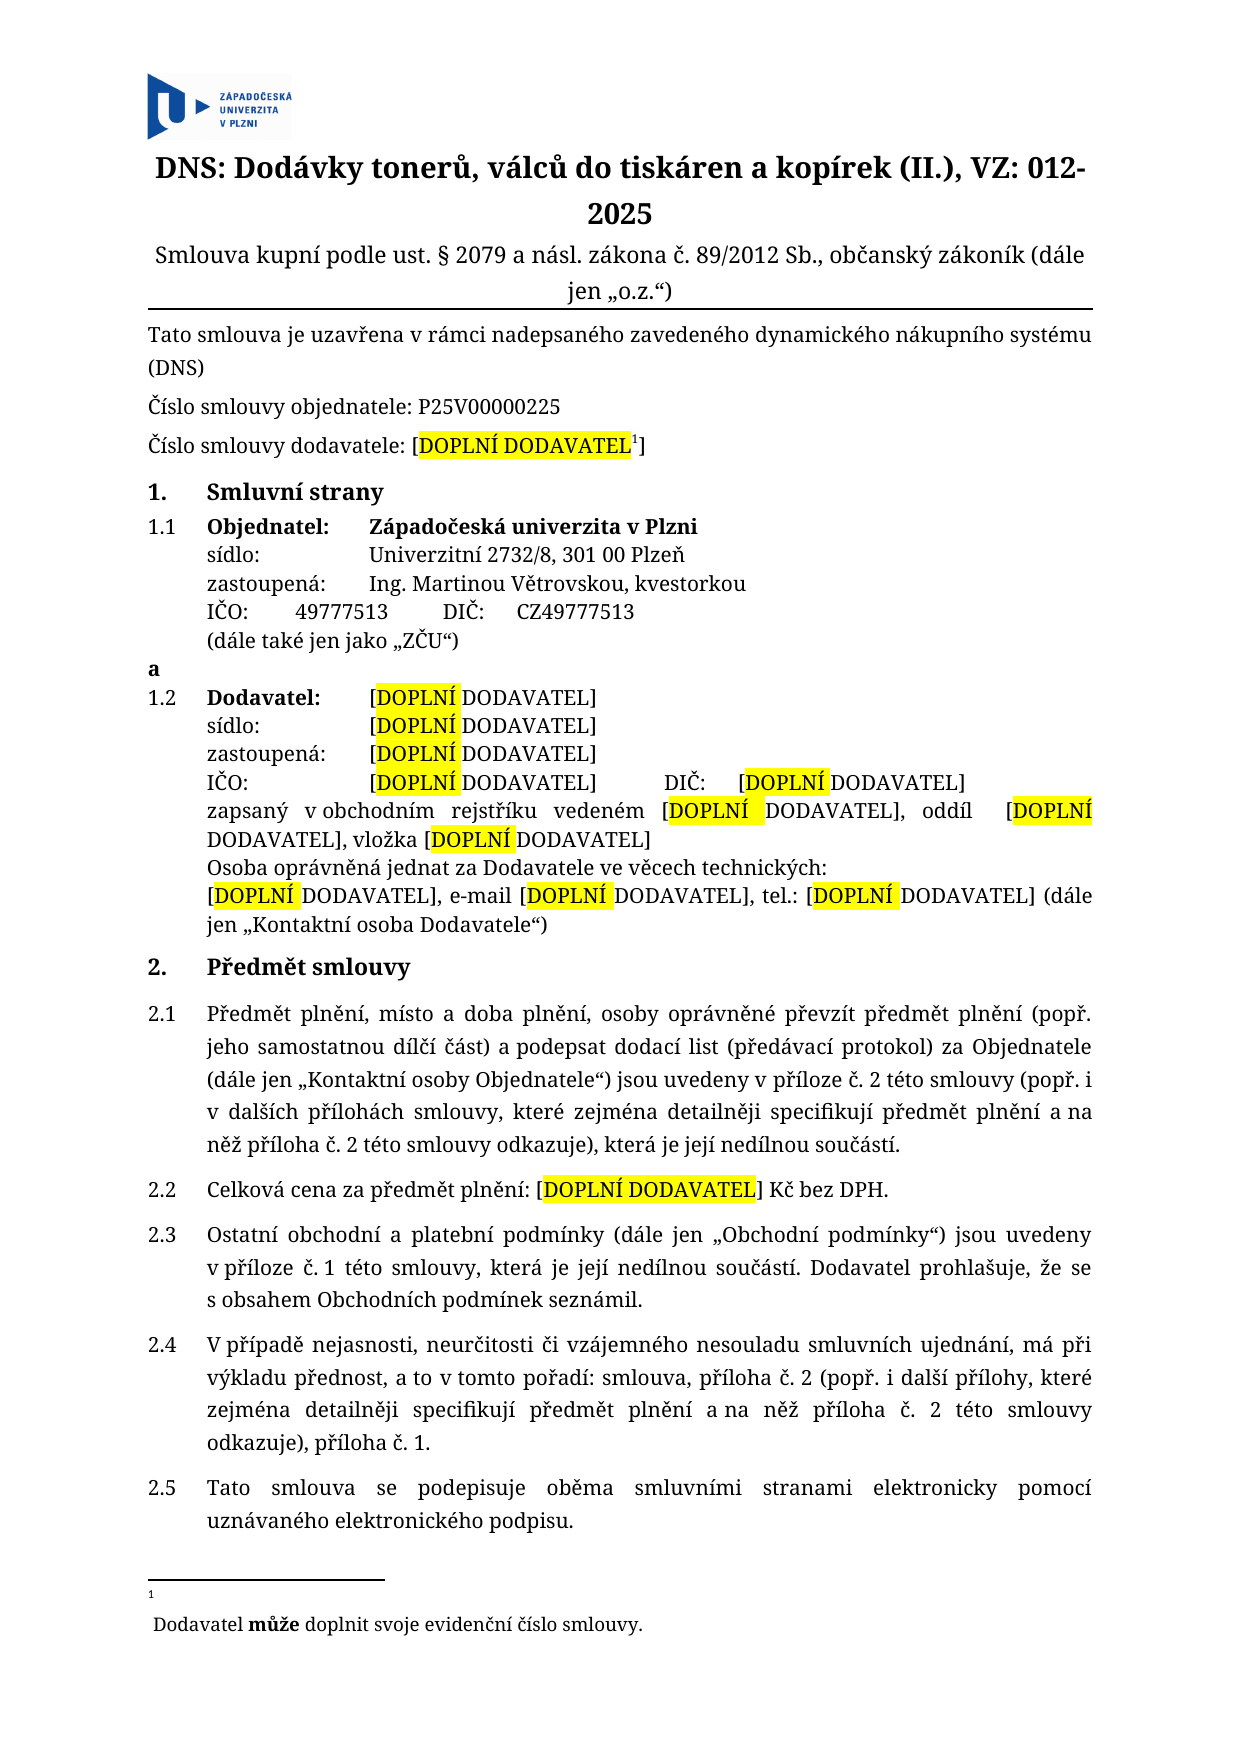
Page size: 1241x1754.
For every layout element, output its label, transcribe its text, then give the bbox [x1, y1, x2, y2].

text Číslo smlouvy dodavatele: [DOPLNÍ DODAVATEL] [631, 431, 1093, 459]
text Číslo smlouvy objednatele: P25V00000225 [148, 392, 1093, 421]
text DNS: Dodávky tonerů, válců do tiskáren a kopírek (II.), VZ: 012-2025 [148, 148, 1093, 233]
text Osoba oprávněná jednat za Dodavatele ve věcech technických: [207, 853, 1093, 882]
list Dodavatel: [DOPLNÍ DODAVATEL] [148, 683, 376, 711]
text IČO: 49777513 DIČ: CZ49777513 [207, 597, 1093, 626]
text [DOPLNÍ DODAVATEL], e-mail [DOPLNÍ DODAVATEL], tel.: [DOPLNÍ DODAVATEL] (dále jen „Kontaktní osoba Dodavatele“) [207, 882, 1093, 938]
text zapsaný v obchodním rejstříku vedeném [DOPLNÍ DODAVATEL], oddíl [DOPLNÍ DODAVATEL], vložka [DOPLNÍ DODAVATEL] [207, 796, 1093, 853]
text Číslo smlouvy dodavatele: [DOPLNÍ DODAVATEL] [148, 431, 419, 459]
list Tato smlouva se podepisuje oběma smluvními stranami elektronicky pomocí uznávaného elektronického podpisu. [148, 1473, 1093, 1534]
text (dále také jen jako „ZČU“) [207, 626, 1093, 654]
text zastoupená: [DOPLNÍ DODAVATEL] [207, 739, 1093, 768]
list Smluvní strany [148, 476, 1093, 507]
list Dodavatel: [DOPLNÍ DODAVATEL] [461, 683, 1093, 711]
list Ostatní obchodní a platební podmínky (dále jen „Obchodní podmínky“) jsou uvedeny v příloze č. 1 této smlouvy, která je její nedílnou součástí. Dodavatel prohlašuje, že se s obsahem Obchodních podmínek seznámil. [148, 1220, 1093, 1314]
list Celková cena za předmět plnění: [DOPLNÍ DODAVATEL] Kč bez DPH. [148, 1175, 543, 1203]
text sídlo: [DOPLNÍ DODAVATEL] [207, 711, 376, 739]
text sídlo: Univerzitní 2732/8, 301 00 Plzeň [207, 540, 1093, 569]
text zastoupená: Ing. Martinou Větrovskou, kvestorkou [207, 569, 1093, 597]
text IČO: [DOPLNÍ DODAVATEL] DIČ: [DOPLNÍ DODAVATEL] [207, 768, 376, 796]
list Předmět smlouvy [148, 951, 1093, 982]
list V případě nejasnosti, neurčitosti či vzájemného nesouladu smluvních ujednání, má při výkladu přednost, a to v tomto pořadí: smlouva, příloha č. 2 (popř. i další přílohy, které zejména detailněji specifikují předmět plnění a na něž příloha č. 2 této smlouvy odkazuje), příloha č. 1. [148, 1330, 1093, 1457]
text IČO: [DOPLNÍ DODAVATEL] DIČ: [DOPLNÍ DODAVATEL] [461, 768, 745, 796]
list Předmět plnění, místo a doba plnění, osoby oprávněné převzít předmět plnění (popř. jeho samostatnou dílčí část) a podepsat dodací list (předávací protokol) za Objednatele (dále jen „Kontaktní osoby Objednatele“) jsou uvedeny v příloze č. 2 této smlouvy (popř. i v dalších přílohách smlouvy, které zejména detailněji specifikují předmět plnění a na něž příloha č. 2 této smlouvy odkazuje), která je její nedílnou součástí. [148, 999, 1093, 1158]
text Tato smlouva je uzavřena v rámci nadepsaného zavedeného dynamického nákupního systému (DNS) [148, 321, 1093, 382]
text sídlo: [DOPLNÍ DODAVATEL] [461, 711, 1093, 739]
text IČO: [DOPLNÍ DODAVATEL] DIČ: [DOPLNÍ DODAVATEL] [830, 768, 1093, 796]
text Smlouva kupní podle ust. § 2079 a násl. zákona č. 89/2012 Sb., občanský zákoník (dále jen „o.z.“) [148, 239, 1093, 308]
list Objednatel: Západočeská univerzita v Plzni [148, 512, 1093, 540]
list Celková cena za předmět plnění: [DOPLNÍ DODAVATEL] Kč bez DPH. [756, 1175, 1093, 1203]
picture [147, 73, 292, 140]
text a [148, 654, 1093, 683]
